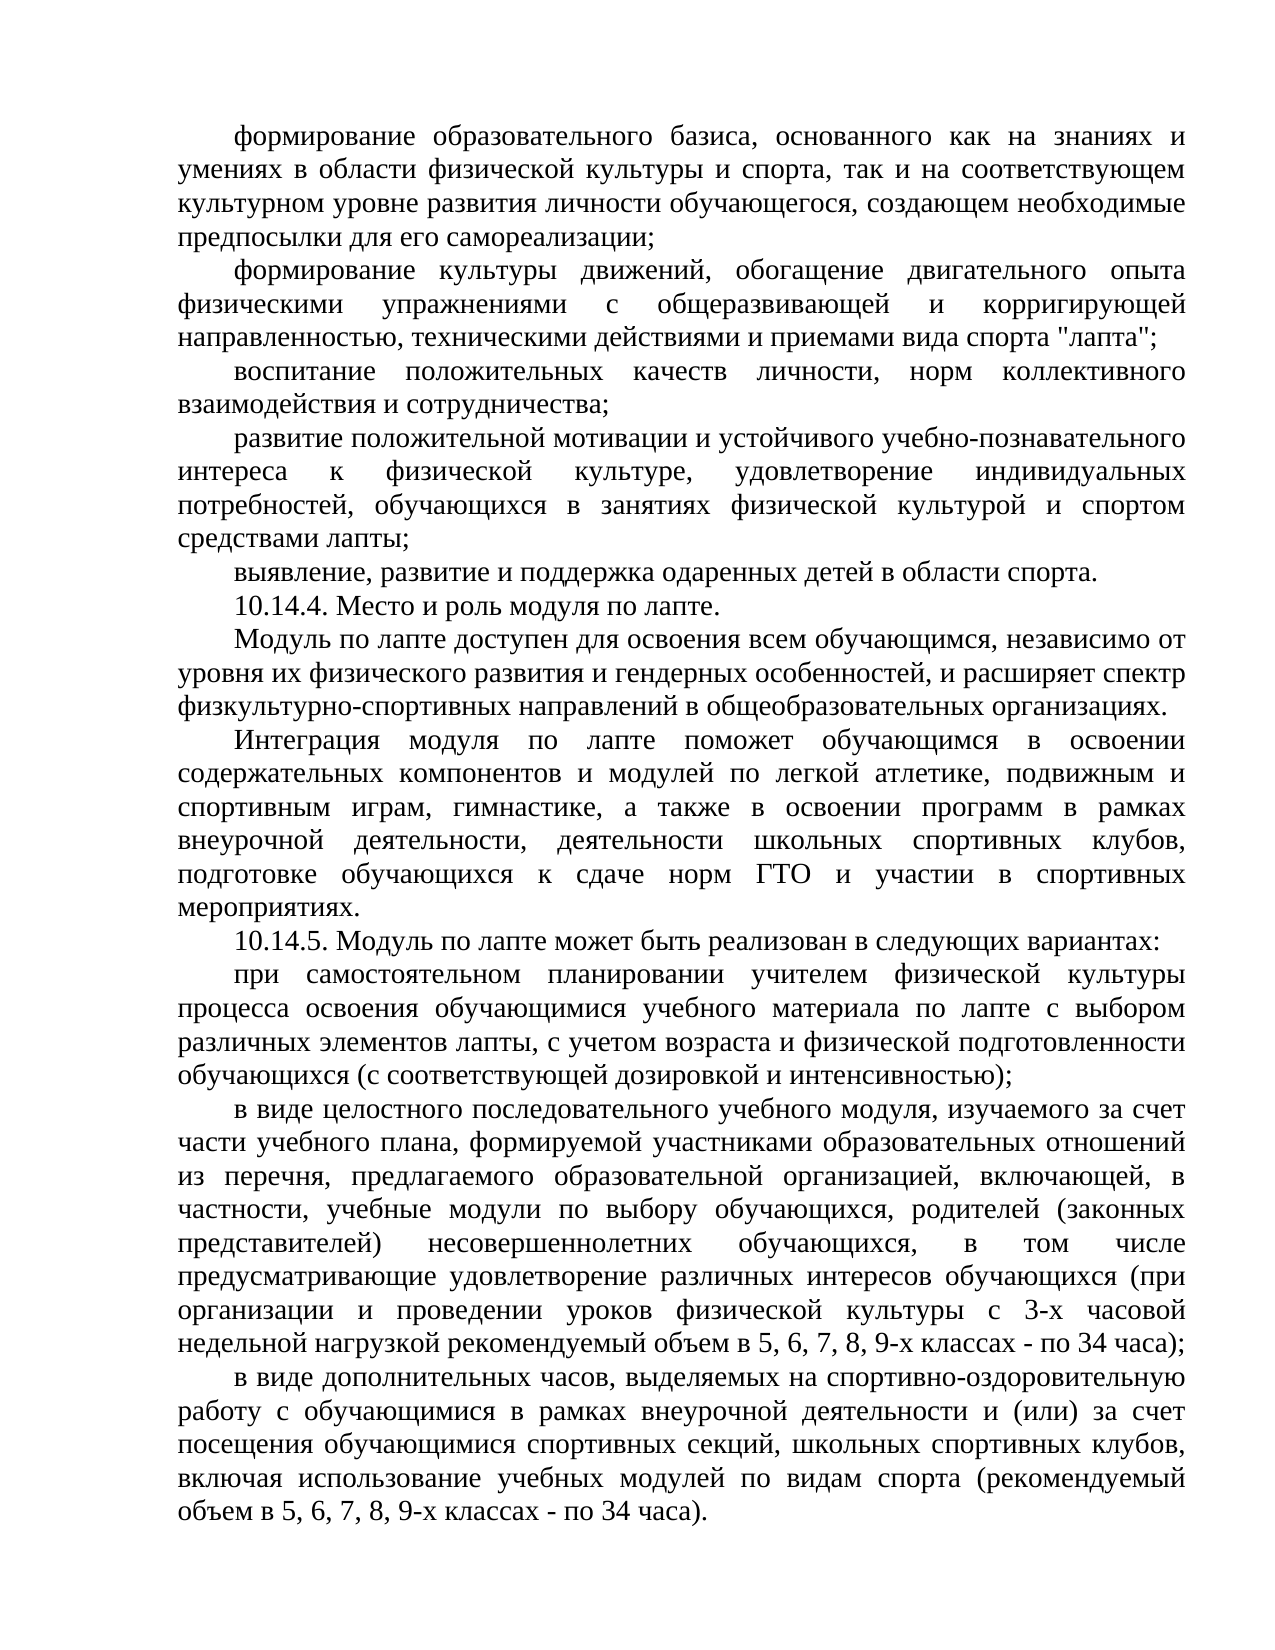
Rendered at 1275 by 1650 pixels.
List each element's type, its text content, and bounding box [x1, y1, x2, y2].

text воспитание положительных качеств личности, норм коллективного взаимодействия и сотрудничества; [177, 353, 1186, 420]
text развитие положительной мотивации и устойчивого учебно-познавательного интереса к физической культуре, удовлетворение индивидуальных потребностей, обучающихся в занятиях физической культурой и спортом средствами лапты; [177, 420, 1186, 554]
text формирование культуры движений, обогащение двигательного опыта физическими упражнениями с общеразвивающей и корригирующей направленностью, техническими действиями и приемами вида спорта "лапта"; [177, 252, 1186, 353]
text 10.14.5. Модуль по лапте может быть реализован в следующих вариантах: [177, 923, 1186, 957]
text в виде дополнительных часов, выделяемых на спортивно-оздоровительную работу с обучающимися в рамках внеурочной деятельности и (или) за счет посещения обучающимися спортивных секций, школьных спортивных клубов, включая использование учебных модулей по видам спорта (рекомендуемый объем в 5, 6, 7, 8, 9-х классах - по 34 часа). [177, 1359, 1186, 1527]
text в виде целостного последовательного учебного модуля, изучаемого за счет части учебного плана, формируемой участниками образовательных отношений из перечня, предлагаемого образовательной организацией, включающей, в частности, учебные модули по выбору обучающихся, родителей (законных представителей) несовершеннолетних обучающихся, в том числе предусматривающие удовлетворение различных интересов обучающихся (при организации и проведении уроков физической культуры с 3-х часовой недельной нагрузкой рекомендуемый объем в 5, 6, 7, 8, 9-х классах - по 34 часа); [177, 1091, 1186, 1359]
text Интеграция модуля по лапте поможет обучающимся в освоении содержательных компонентов и модулей по легкой атлетике, подвижным и спортивным играм, гимнастике, а также в освоении программ в рамках внеурочной деятельности, деятельности школьных спортивных клубов, подготовке обучающихся к сдаче норм ГТО и участии в спортивных мероприятиях. [177, 722, 1186, 923]
text при самостоятельном планировании учителем физической культуры процесса освоения обучающимися учебного материала по лапте с выбором различных элементов лапты, с учетом возраста и физической подготовленности обучающихся (с соответствующей дозировкой и интенсивностью); [177, 957, 1186, 1091]
text Модуль по лапте доступен для освоения всем обучающимся, независимо от уровня их физического развития и гендерных особенностей, и расширяет спектр физкультурно-спортивных направлений в общеобразовательных организациях. [177, 621, 1186, 722]
text формирование образовательного базиса, основанного как на знаниях и умениях в области физической культуры и спорта, так и на соответствующем культурном уровне развития личности обучающегося, создающем необходимые предпосылки для его самореализации; [177, 118, 1186, 252]
text 10.14.4. Место и роль модуля по лапте. [177, 588, 1186, 621]
text выявление, развитие и поддержка одаренных детей в области спорта. [177, 554, 1186, 588]
